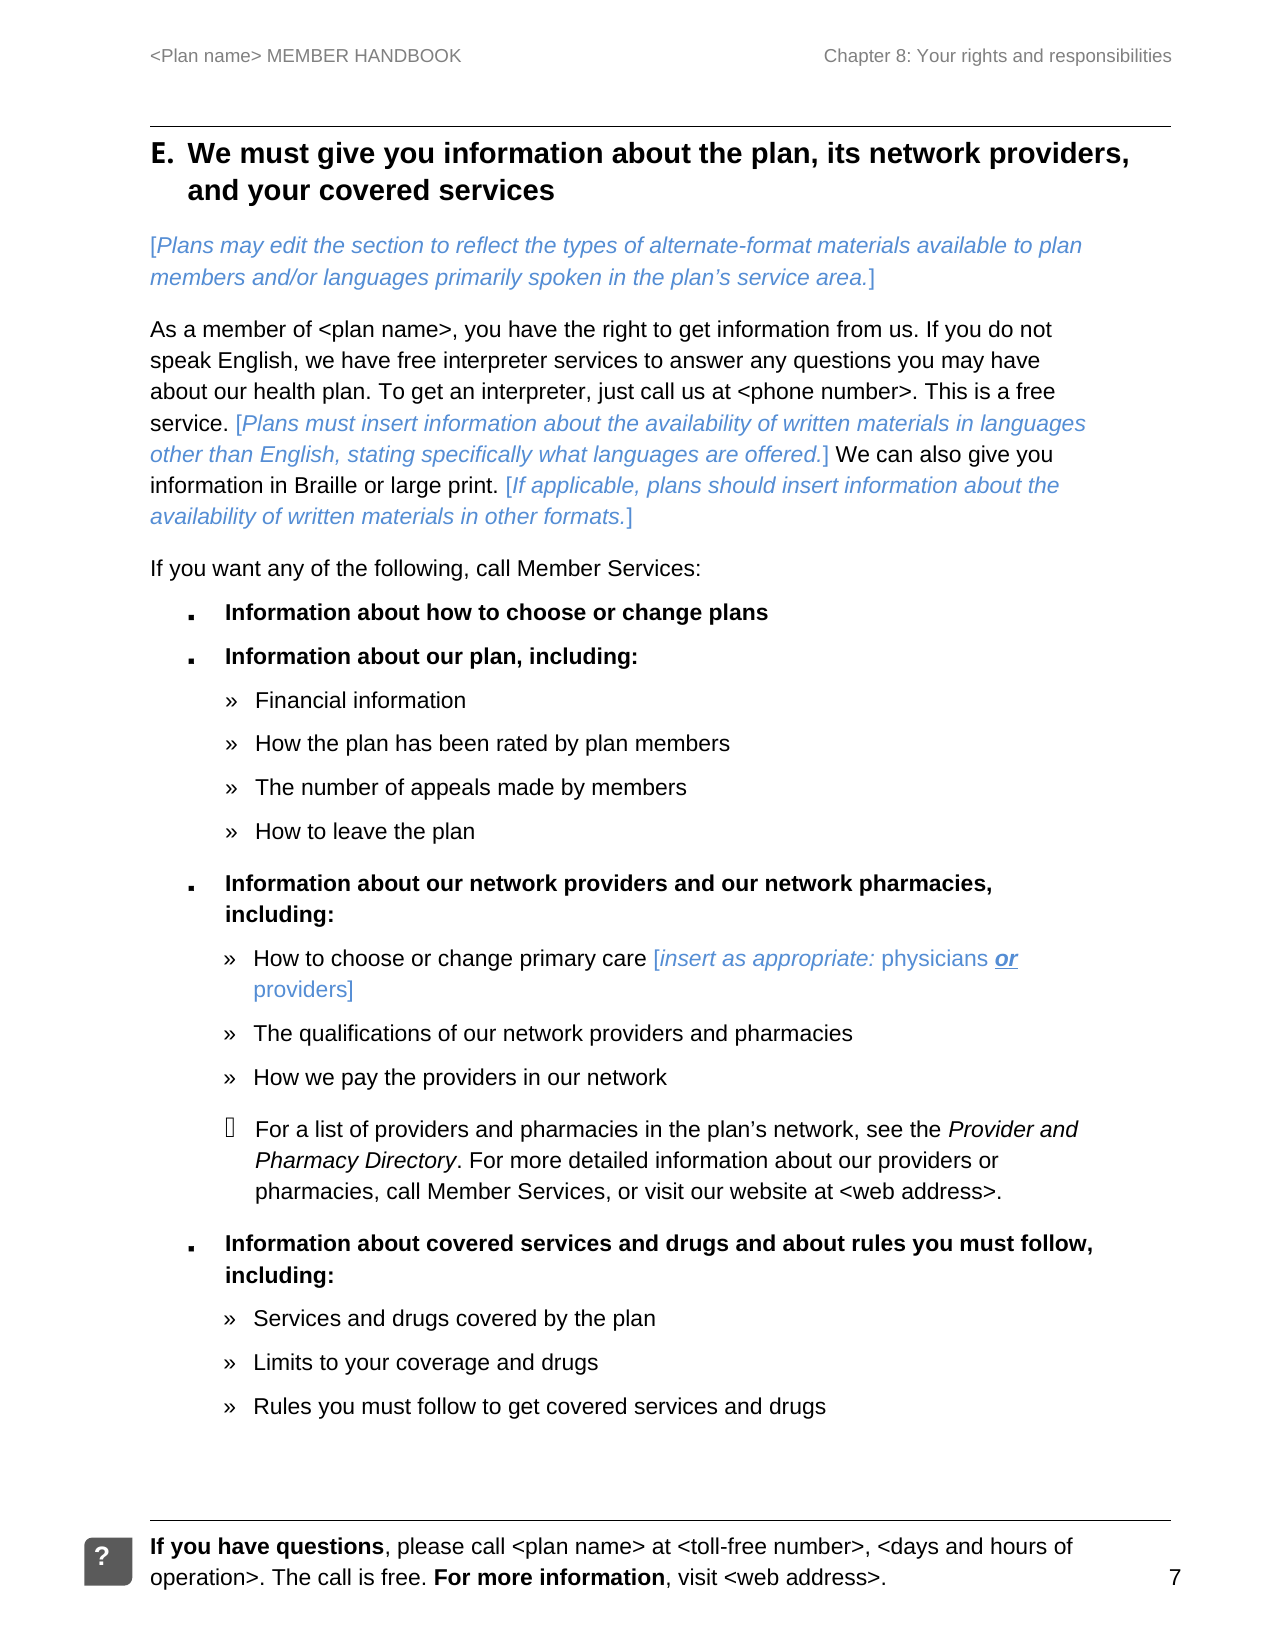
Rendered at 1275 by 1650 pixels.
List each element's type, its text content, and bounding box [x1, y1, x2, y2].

list Information about our network providers and our network pharmacies, including: [187, 866, 1096, 929]
text As a member of <plan name>, you have the right to get information from us. If you do not speak English, we have free interpreter services to answer any questions you may have about our health plan. To get an interpreter, just call us at <phone number>. This is a free service. [Plans must insert information about the availability of written materials in languages other than English, stating specifically what languages are offered.] We can also give you information in Braille or large print. [If applicable, plans should insert information about the availability of written materials in other formats.] [150, 312, 1096, 531]
subtitle We must give you information about the plan, its network providers, and your covered services [150, 127, 1171, 208]
list How the plan has been rated by plan members [225, 727, 1096, 758]
list How we pay the providers in our network [223, 1060, 1096, 1091]
list Financial information [225, 683, 1096, 714]
list The number of appeals made by members [225, 771, 1096, 802]
list Information about our plan, including: [187, 639, 1096, 671]
text If you want any of the following, call Member Services: [150, 552, 1096, 583]
list How to choose or change primary care [insert as appropriate: physicians or providers] [223, 941, 1096, 1004]
list Services and drugs covered by the plan [223, 1302, 1096, 1333]
list Limits to your coverage and drugs [223, 1346, 1096, 1377]
text For a list of providers and pharmacies in the plan’s network, see the Provider and Pharmacy Directory. For more detailed information about our providers or pharmacies, call Member Services, or visit our website at <web address>. [225, 1112, 1096, 1206]
list Rules you must follow to get covered services and drugs [223, 1389, 1096, 1421]
list Information about covered services and drugs and about rules you must follow, including: [187, 1227, 1096, 1289]
list How to leave the plan [225, 814, 1096, 846]
list Information about how to choose or change plans [187, 596, 1096, 627]
text [Plans may edit the section to reflect the types of alternate-format materials available to plan members and/or languages primarily spoken in the plan’s service area.] [150, 229, 1096, 291]
list The qualifications of our network providers and pharmacies [223, 1016, 1096, 1048]
